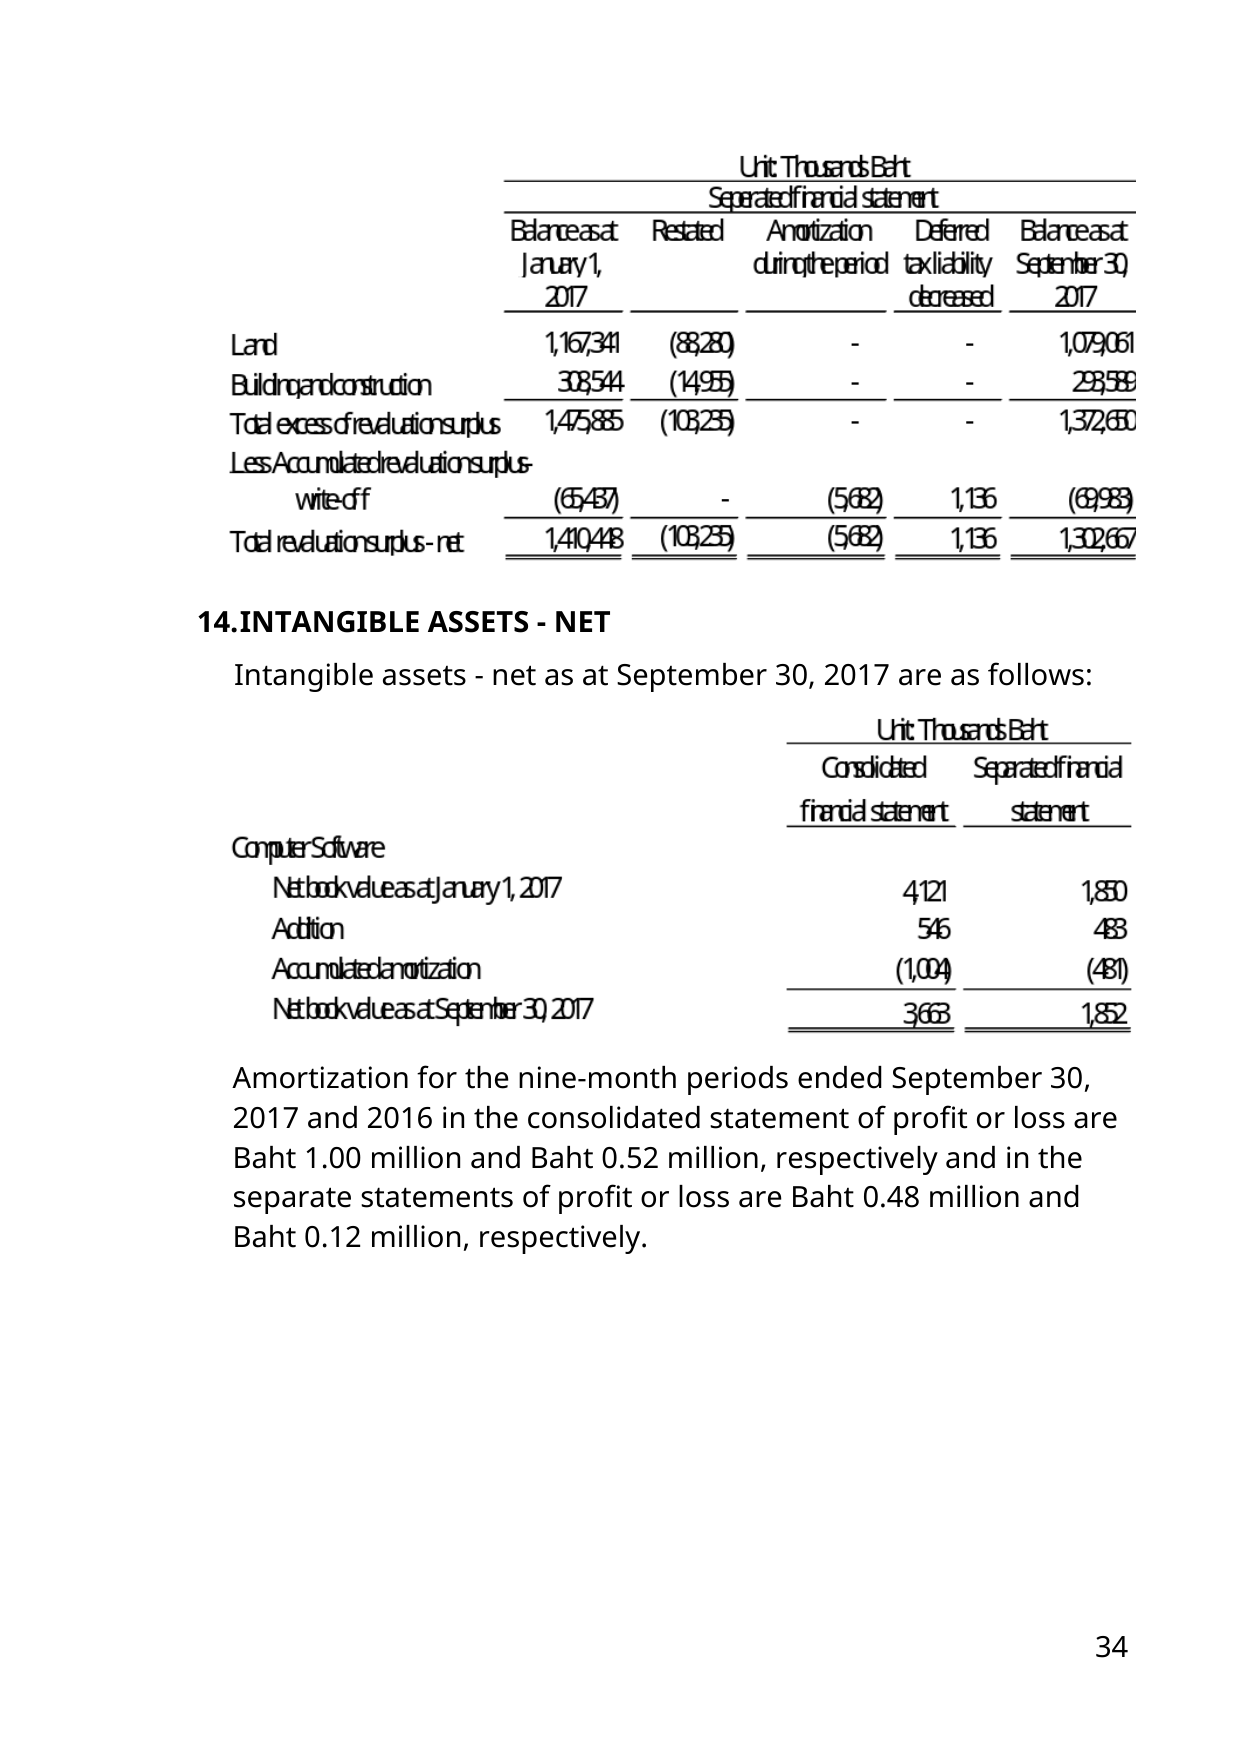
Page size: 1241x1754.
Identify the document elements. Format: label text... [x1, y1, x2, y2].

text Amortization for the nine-month periods ended September 30, 2017 and 2016 in the consolidated statement of profit or loss are Baht 1.00 million and Baht 0.52 million, respectively and in the separate statements of profit or loss are Baht 0.48 million and Baht 0.12 million, respectively. [232, 1057, 1126, 1256]
list INTANGIBLE ASSETS - NET [197, 602, 1128, 641]
text Intangible assets - net as at September 30, 2017 are as follows: [187, 654, 1128, 693]
